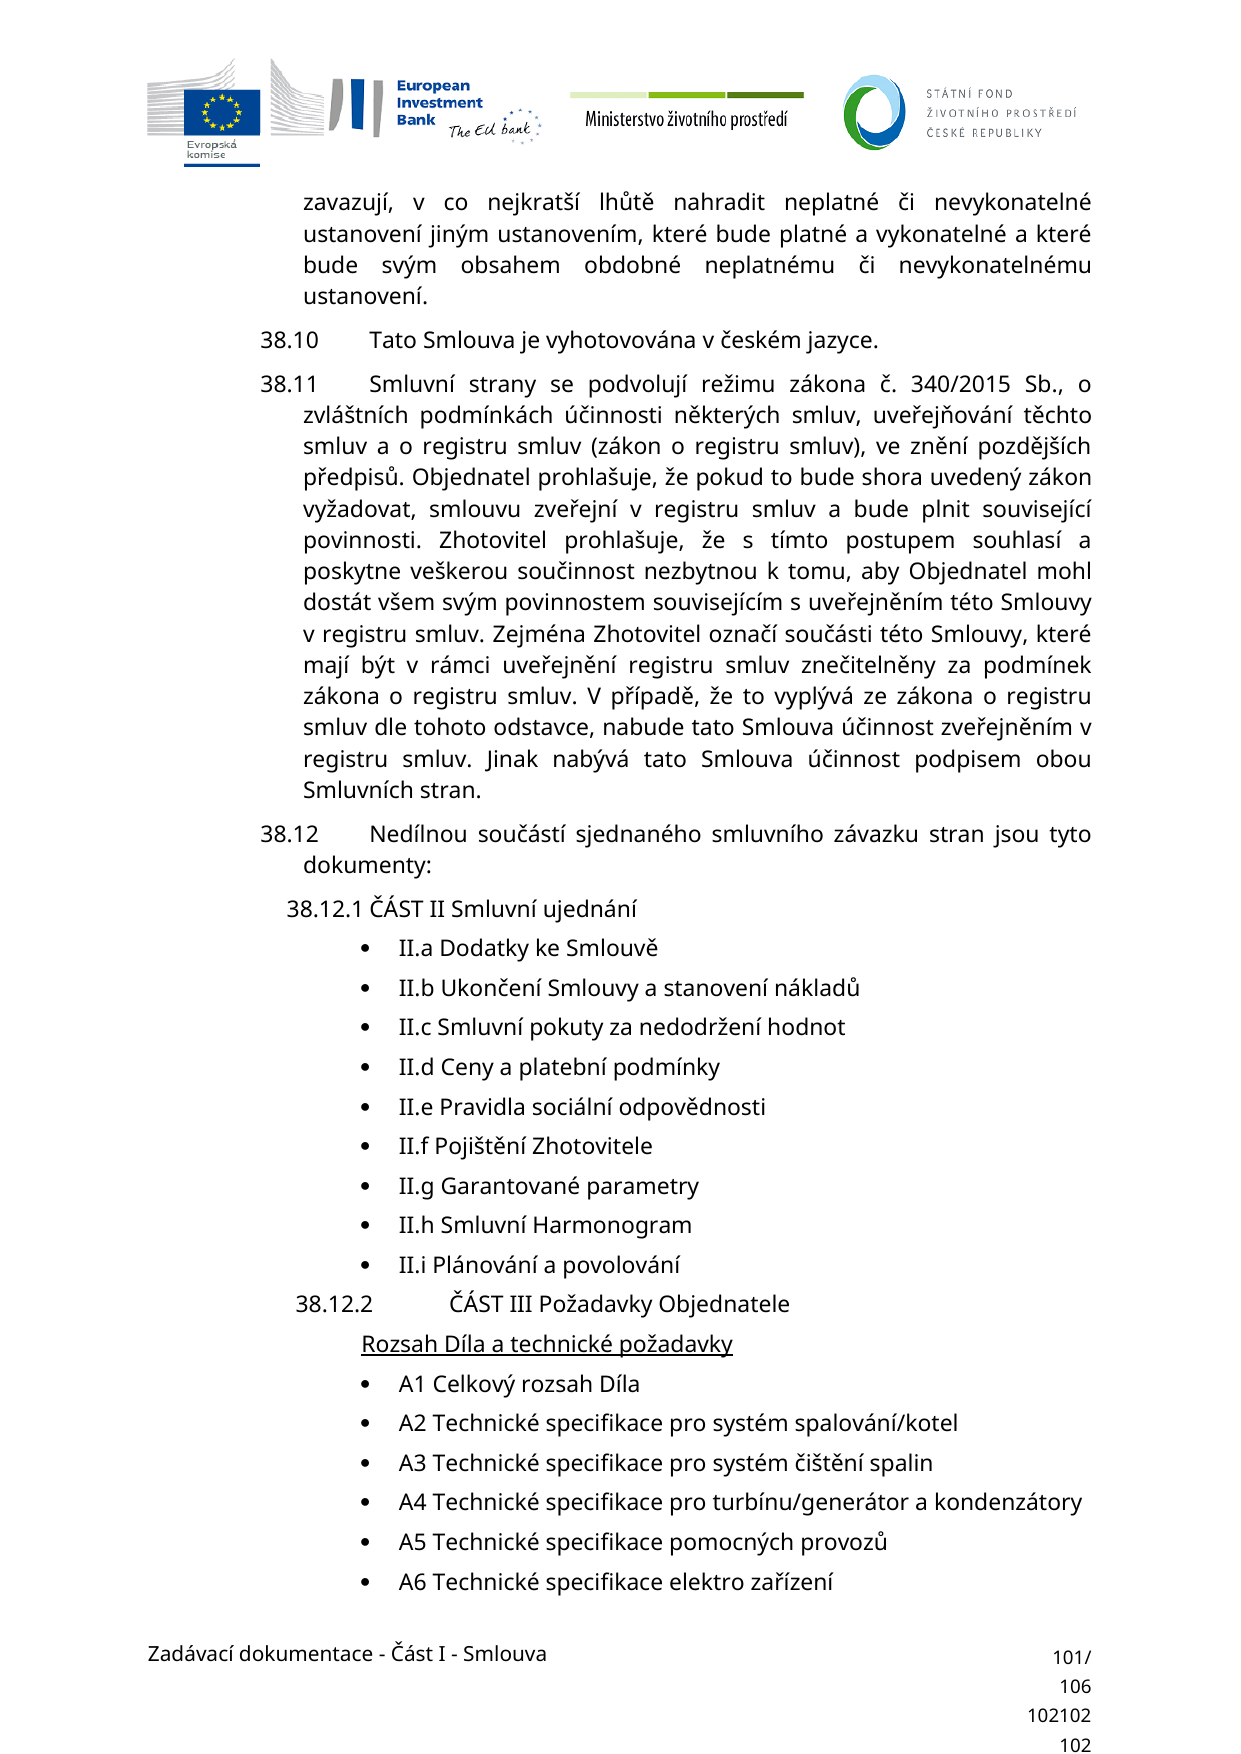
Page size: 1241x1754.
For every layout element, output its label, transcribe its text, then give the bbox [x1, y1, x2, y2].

list II.e Pravidla sociální odpovědnosti [361, 1090, 1093, 1122]
list II.b Ukončení Smlouvy a stanovení nákladů [361, 972, 1093, 1003]
list II.f Pojištění Zhotovitele [361, 1130, 1093, 1161]
list A6 Technické specifikace elektro zařízení [361, 1565, 1093, 1597]
list ČÁST II Smluvní ujednání [286, 892, 1093, 924]
list II.a Dodatky ke Smlouvě [361, 932, 1093, 963]
list II.g Garantované parametry [361, 1169, 1093, 1201]
picture [147, 55, 1092, 167]
list A2 Technické specifikace pro systém spalování/kotel [361, 1407, 1093, 1438]
list II.i Plánování a povolování [361, 1249, 1093, 1280]
list Tato Smlouva je vyhotovována v českém jazyce. [260, 324, 1093, 355]
list II.h Smluvní Harmonogram [361, 1209, 1093, 1240]
list A1 Celkový rozsah Díla [361, 1367, 1093, 1399]
list Smluvní strany se podvolují režimu zákona č. 340/2015 Sb., o zvláštních podmínkách účinnosti některých smluv, uveřejňování těchto smluv a o registru smluv (zákon o registru smluv), ve znění pozdějších předpisů. Objednatel prohlašuje, že pokud to bude shora uvedený zákon vyžadovat, smlouvu zveřejní v registru smluv a bude plnit související povinnosti. Zhotovitel prohlašuje, že s tímto postupem souhlasí a poskytne veškerou součinnost nezbytnou k tomu, aby Objednatel mohl dostát všem svým povinnostem souvisejícím s uveřejněním této Smlouvy v registru smluv. Zejména Zhotovitel označí součásti této Smlouvy, které mají být v rámci uveřejnění registru smluv znečitelněny za podmínek zákona o registru smluv. V případě, že to vyplývá ze zákona o registru smluv dle tohoto odstavce, nabude tato Smlouva účinnost zveřejněním v registru smluv. Jinak nabývá tato Smlouva účinnost podpisem obou Smluvních stran. [260, 367, 1093, 805]
list A3 Technické specifikace pro systém čištění spalin [361, 1447, 1093, 1478]
list Nedílnou součástí sjednaného smluvního závazku stran jsou tyto dokumenty: [260, 817, 1093, 880]
list A5 Technické specifikace pomocných provozů [361, 1526, 1093, 1557]
list II.d Ceny a platební podmínky [361, 1051, 1093, 1082]
list ČÁST III Požadavky Objednatele [295, 1288, 1093, 1319]
list A4 Technické specifikace pro turbínu/generátor a kondenzátory [361, 1486, 1093, 1517]
list II.c Smluvní pokuty za nedodržení hodnot [361, 1011, 1093, 1042]
text Rozsah Díla a technické požadavky [361, 1328, 1093, 1359]
